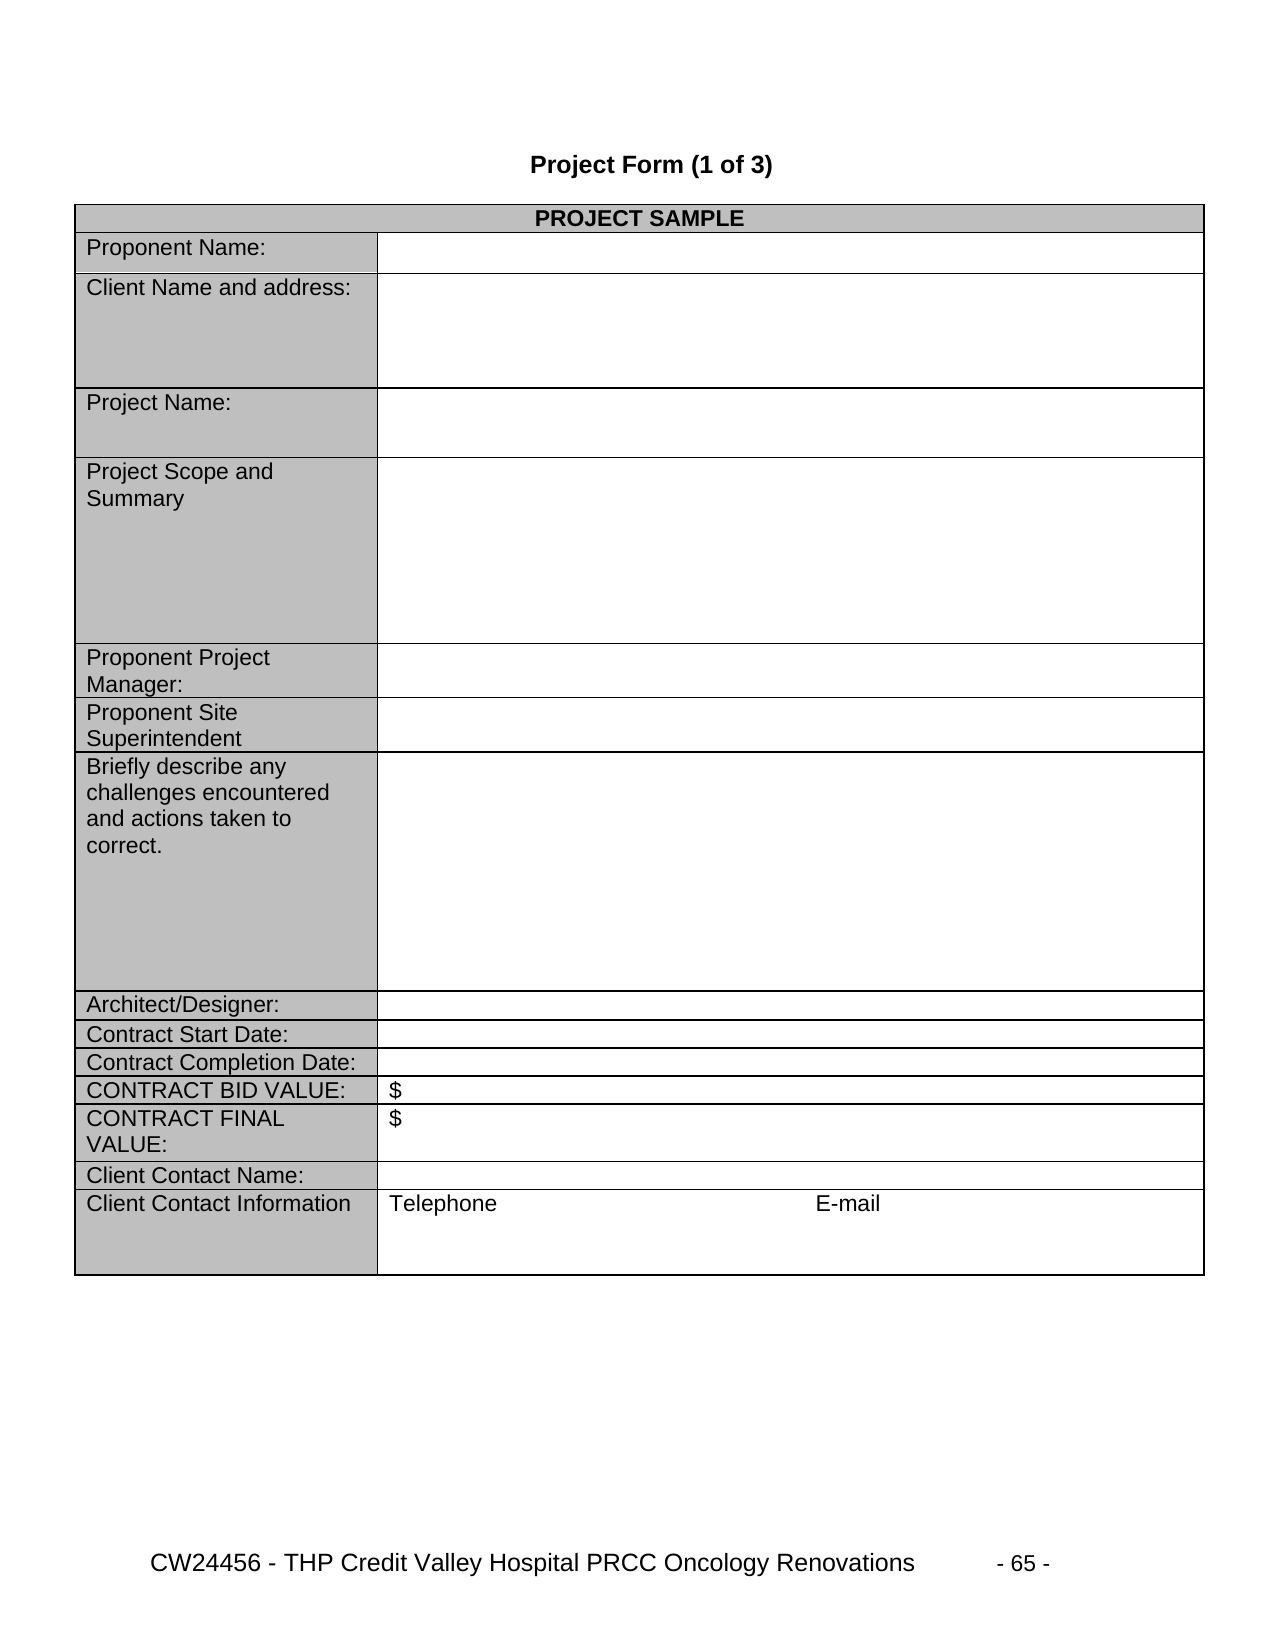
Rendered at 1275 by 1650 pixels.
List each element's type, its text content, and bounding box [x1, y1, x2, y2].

table_cell $ [378, 1105, 1203, 1161]
table_cell [378, 1021, 1203, 1047]
table_cell [378, 644, 1203, 697]
table_header PROJECT SAMPLE [76, 205, 1203, 232]
text Project Form (1 of 3) [150, 150, 1153, 179]
table_cell Architect/Designer: [76, 992, 377, 1019]
table_cell [378, 1162, 1203, 1189]
table_cell [378, 389, 1203, 457]
table_cell Client Contact Information [76, 1190, 377, 1274]
table_cell [378, 992, 1203, 1019]
table_cell Briefly describe any challenges encountered and actions taken to correct. [76, 753, 377, 990]
table_cell [378, 753, 1203, 990]
table_cell Client Name and address: [76, 274, 377, 387]
table_cell [378, 274, 1203, 387]
table_cell Telephone E-mail [378, 1190, 1203, 1274]
table_cell Proponent Name: [76, 233, 377, 272]
table_cell [378, 1049, 1203, 1075]
table_cell Client Contact Name: [76, 1162, 377, 1189]
table_cell [378, 233, 1203, 272]
table_cell [378, 458, 1203, 643]
table_cell Contract Start Date: [76, 1021, 377, 1047]
table_cell Project Name: [76, 389, 377, 457]
table_cell Project Scope and Summary [76, 458, 377, 643]
table_cell CONTRACT BID VALUE: [76, 1077, 377, 1103]
table_cell Contract Completion Date: [76, 1049, 377, 1075]
table_cell Proponent Project Manager: [76, 644, 377, 697]
table_cell [378, 698, 1203, 751]
table_cell CONTRACT FINAL VALUE: [76, 1105, 377, 1161]
table_cell $ [378, 1077, 1203, 1103]
table_cell Proponent Site Superintendent [76, 698, 377, 751]
